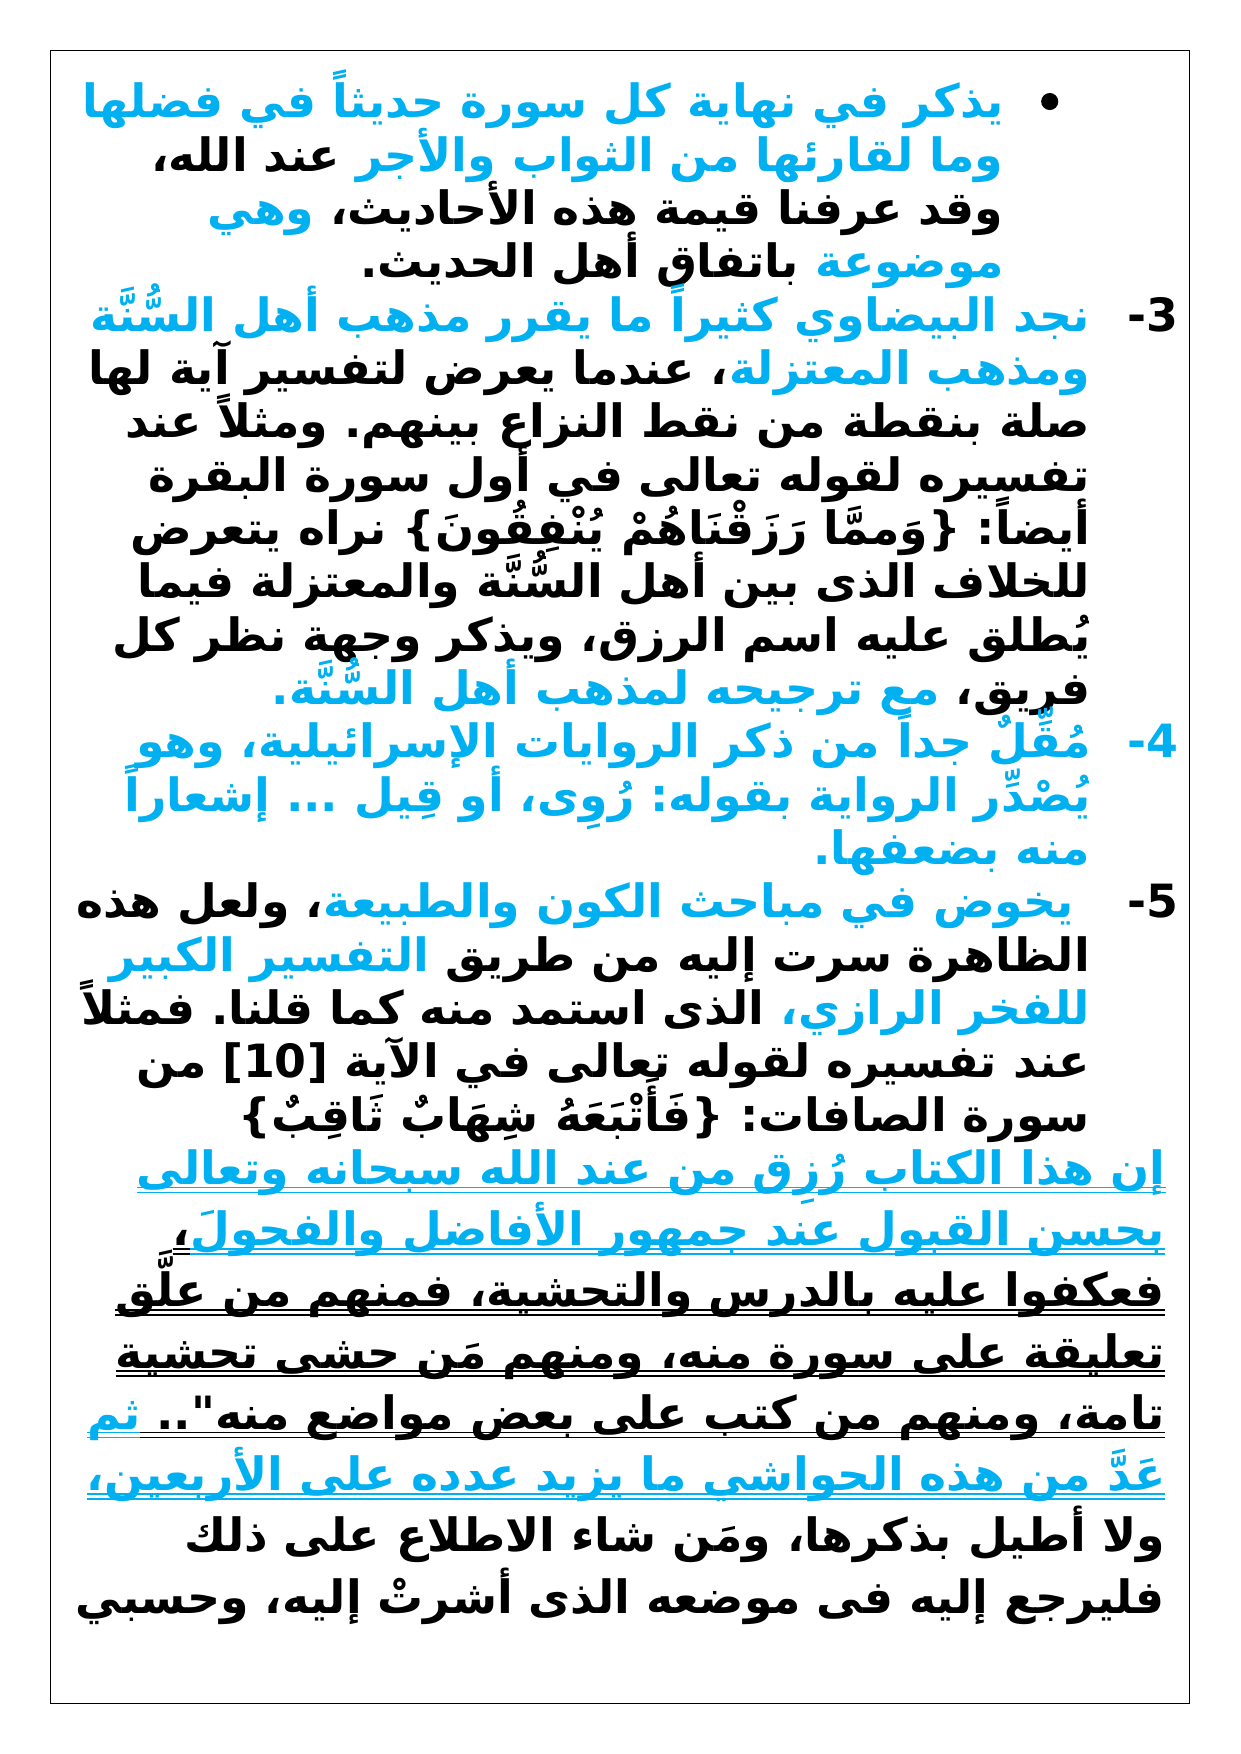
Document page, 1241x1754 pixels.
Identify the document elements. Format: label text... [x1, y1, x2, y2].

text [75, 1142, 1165, 1624]
list مُقِّلٌ جداً من ذكر الروايات الإسرائيلية، وهو يُصْدِّر الرواية بقوله: رُوِى، أو قِيل ... إشعاراً منه بضعفها. [75, 715, 1128, 875]
list يخوض في مباحث الكون والطبيعة، ولعل هذه الظاهرة سرت إليه من طريق التفسير الكبير للفخر الرازي، الذى استمد منه كما قلنا. فمثلاً عند تفسيره لقوله تعالى في الآية [10] من سورة الصافات: {فَأَتْبَعَهُ شِهَابٌ ثَاقِبٌ} [75, 875, 1128, 1142]
list نجد البيضاوي كثيراً ما يقرر مذهب أهل السُّنَّة ومذهب المعتزلة، عندما يعرض لتفسير آية لها صلة بنقطة من نقط النزاع بينهم. ومثلاً عند تفسيره لقوله تعالى في أول سورة البقرة أيضاً: {وَممَّا رَزَقْنَاهُمْ يُنْفِقُونَ} نراه يتعرض للخلاف الذى بين أهل السُّنَّة والمعتزلة فيما يُطلق عليه اسم الرزق، ويذكر وجهة نظر كل فريق، مع ترجيحه لمذهب أهل السُّنَّة. [75, 288, 1128, 715]
list يذكر في نهاية كل سورة حديثاً في فضلها وما لقارئها من الثواب والأجر عند الله، وقد عرفنا قيمة هذه الأحاديث، وهي موضوعة باتفاق أهل الحديث. [75, 75, 1042, 288]
